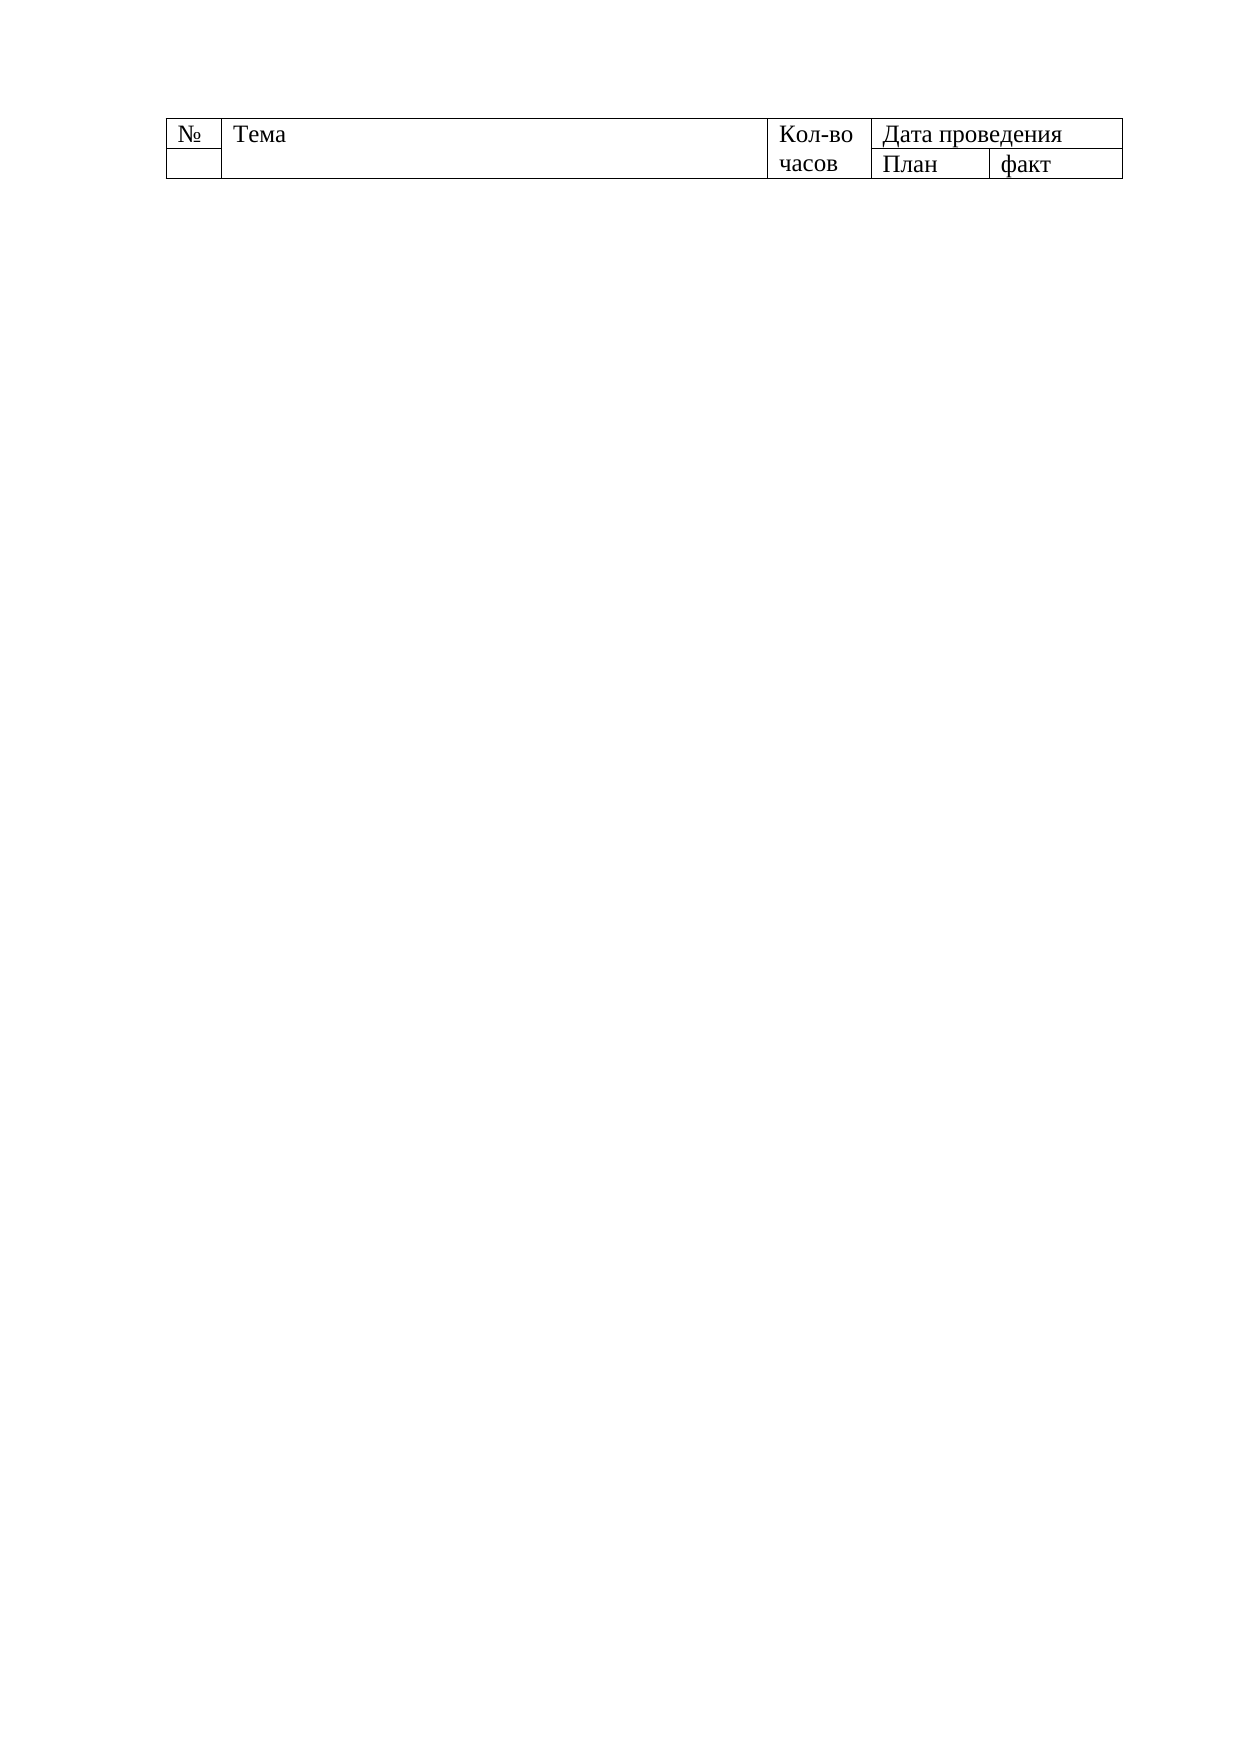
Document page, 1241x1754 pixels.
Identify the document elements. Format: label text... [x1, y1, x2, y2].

table_cell План [872, 149, 989, 178]
table_header Кол-во часов [768, 119, 871, 178]
table_header Дата проведения [872, 119, 1122, 148]
table_header Тема [222, 119, 767, 178]
table_cell факт [990, 149, 1122, 178]
table_header № [167, 119, 221, 148]
table_cell [167, 149, 221, 178]
